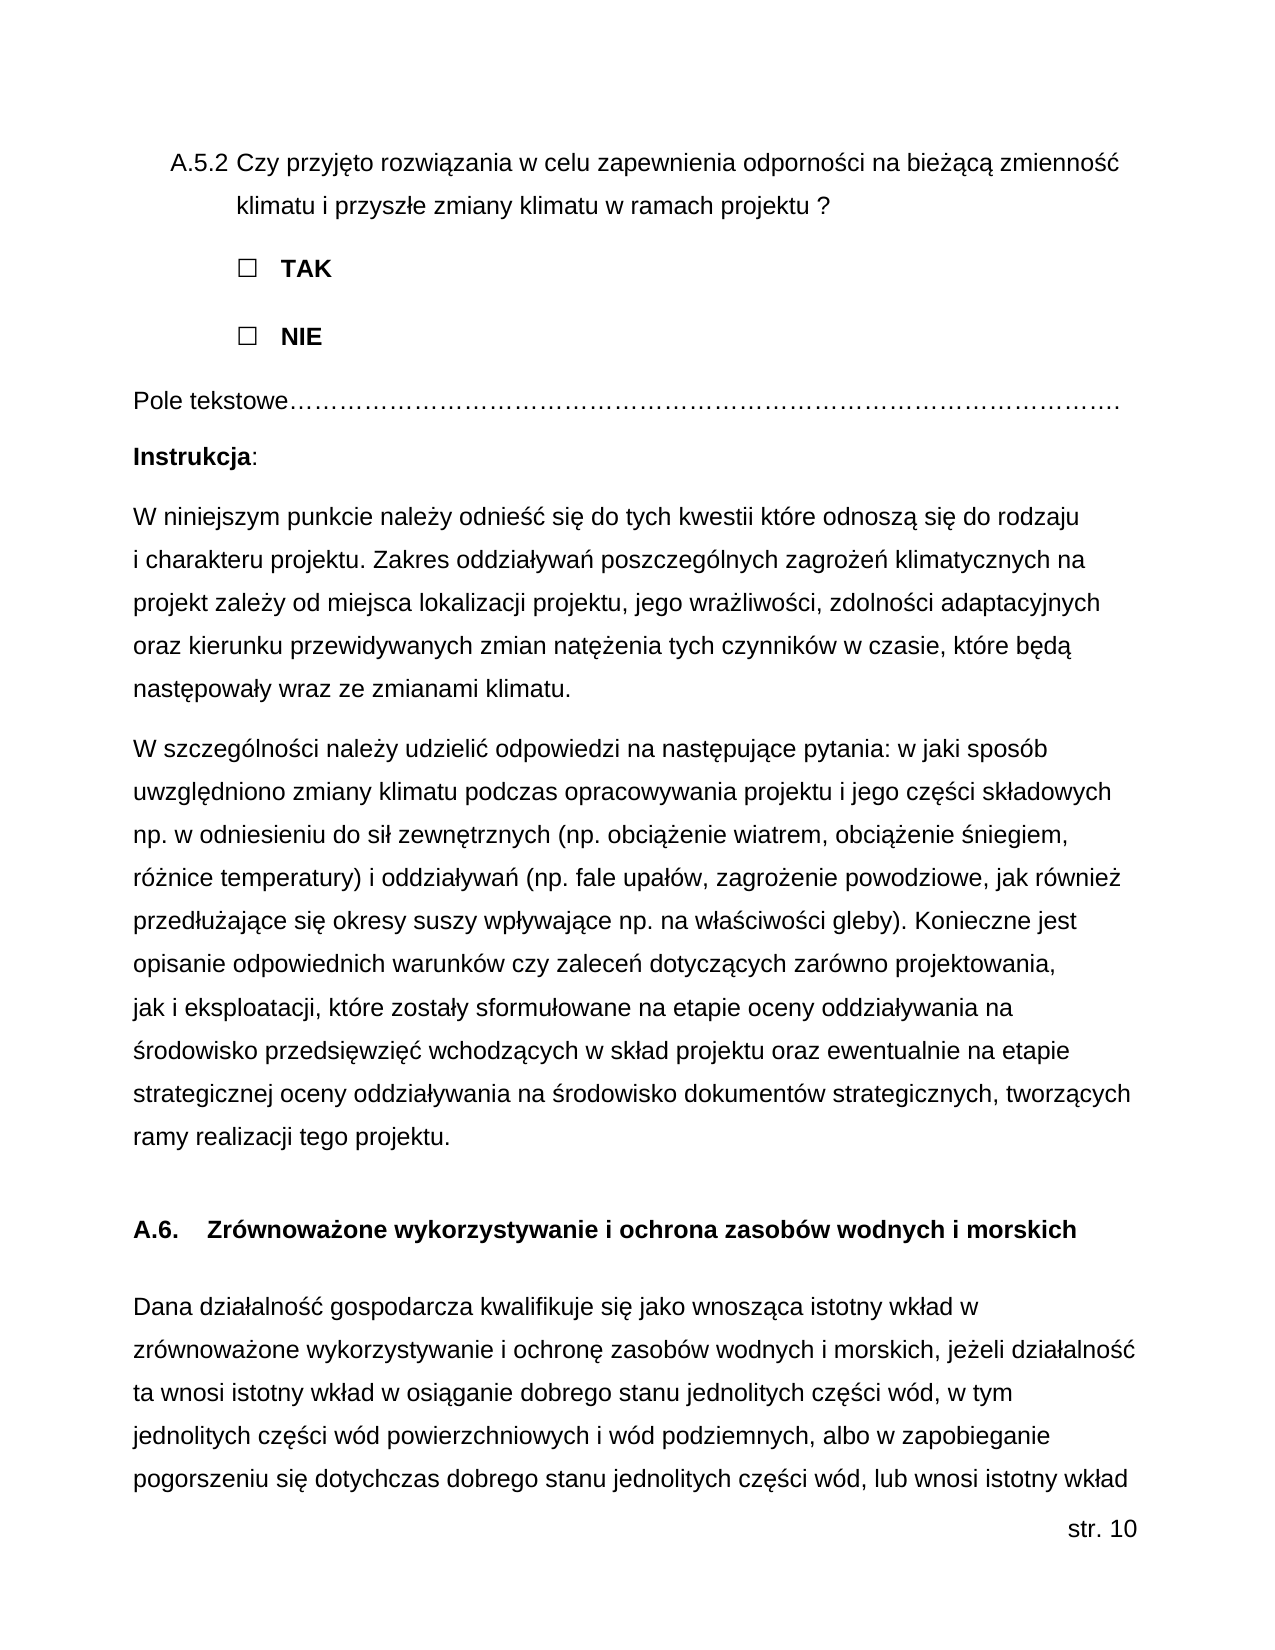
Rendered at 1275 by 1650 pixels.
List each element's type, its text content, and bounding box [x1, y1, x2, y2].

text Instrukcja: [133, 442, 1137, 470]
subtitle Zrównoważone wykorzystywanie i ochrona zasobów wodnych i morskich [133, 1215, 1137, 1244]
list TAK [236, 251, 1137, 285]
text W szczególności należy udzielić odpowiedzi na następujące pytania: w jaki sposób uwzględniono zmiany klimatu podczas opracowywania projektu i jego części składowych np. w odniesieniu do sił zewnętrznych (np. obciążenie wiatrem, obciążenie śniegiem, różnice temperatury) i oddziaływań (np. fale upałów, zagrożenie powodziowe, jak również przedłużające się okresy suszy wpływające np. na właściwości gleby). Konieczne jest opisanie odpowiednich warunków czy zaleceń dotyczących zarówno projektowania, jak i eksploatacji, które zostały sformułowane na etapie oceny oddziaływania na środowisko przedsięwzięć wchodzących w skład projektu oraz ewentualnie na etapie strategicznej oceny oddziaływania na środowisko dokumentów strategicznych, tworzących ramy realizacji tego projektu. [133, 734, 1137, 1151]
text W niniejszym punkcie należy odnieść się do tych kwestii które odnoszą się do rodzaju i charakteru projektu. Zakres oddziaływań poszczególnych zagrożeń klimatycznych na projekt zależy od miejsca lokalizacji projektu, jego wrażliwości, zdolności adaptacyjnych oraz kierunku przewidywanych zmian natężenia tych czynników w czasie, które będą następowały wraz ze zmianami klimatu. [133, 501, 1137, 703]
list NIE [236, 318, 1137, 352]
list Czy przyjęto rozwiązania w celu zapewnienia odporności na bieżącą zmienność klimatu i przyszłe zmiany klimatu w ramach projektu ? [170, 148, 1137, 219]
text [133, 1291, 1137, 1493]
text Pole tekstowe………………………………………………………………………………………. [133, 386, 1137, 415]
